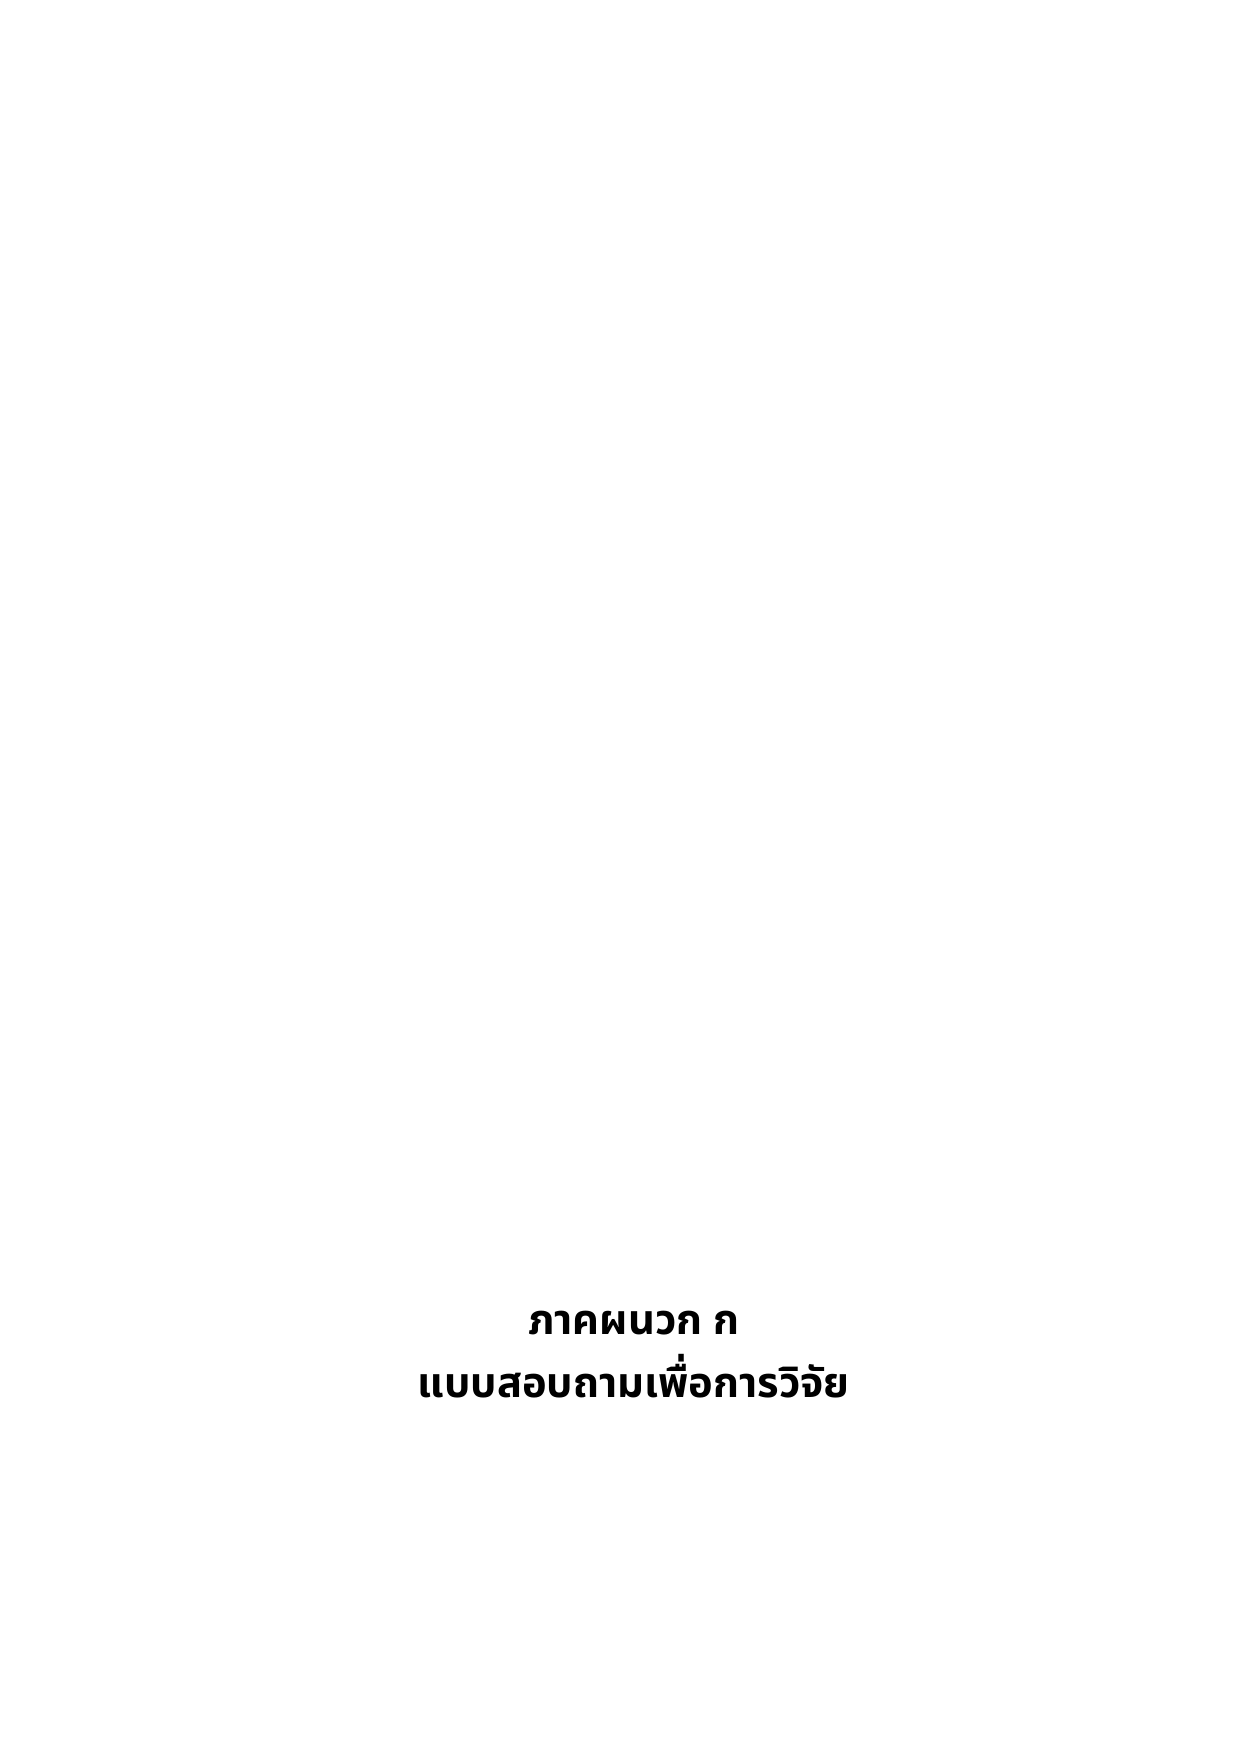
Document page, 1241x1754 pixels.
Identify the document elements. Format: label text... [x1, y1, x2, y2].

text ภาคผนวก ก [177, 1290, 1090, 1353]
text แบบสอบถามเพื่อการวิจัย [177, 1353, 1090, 1416]
